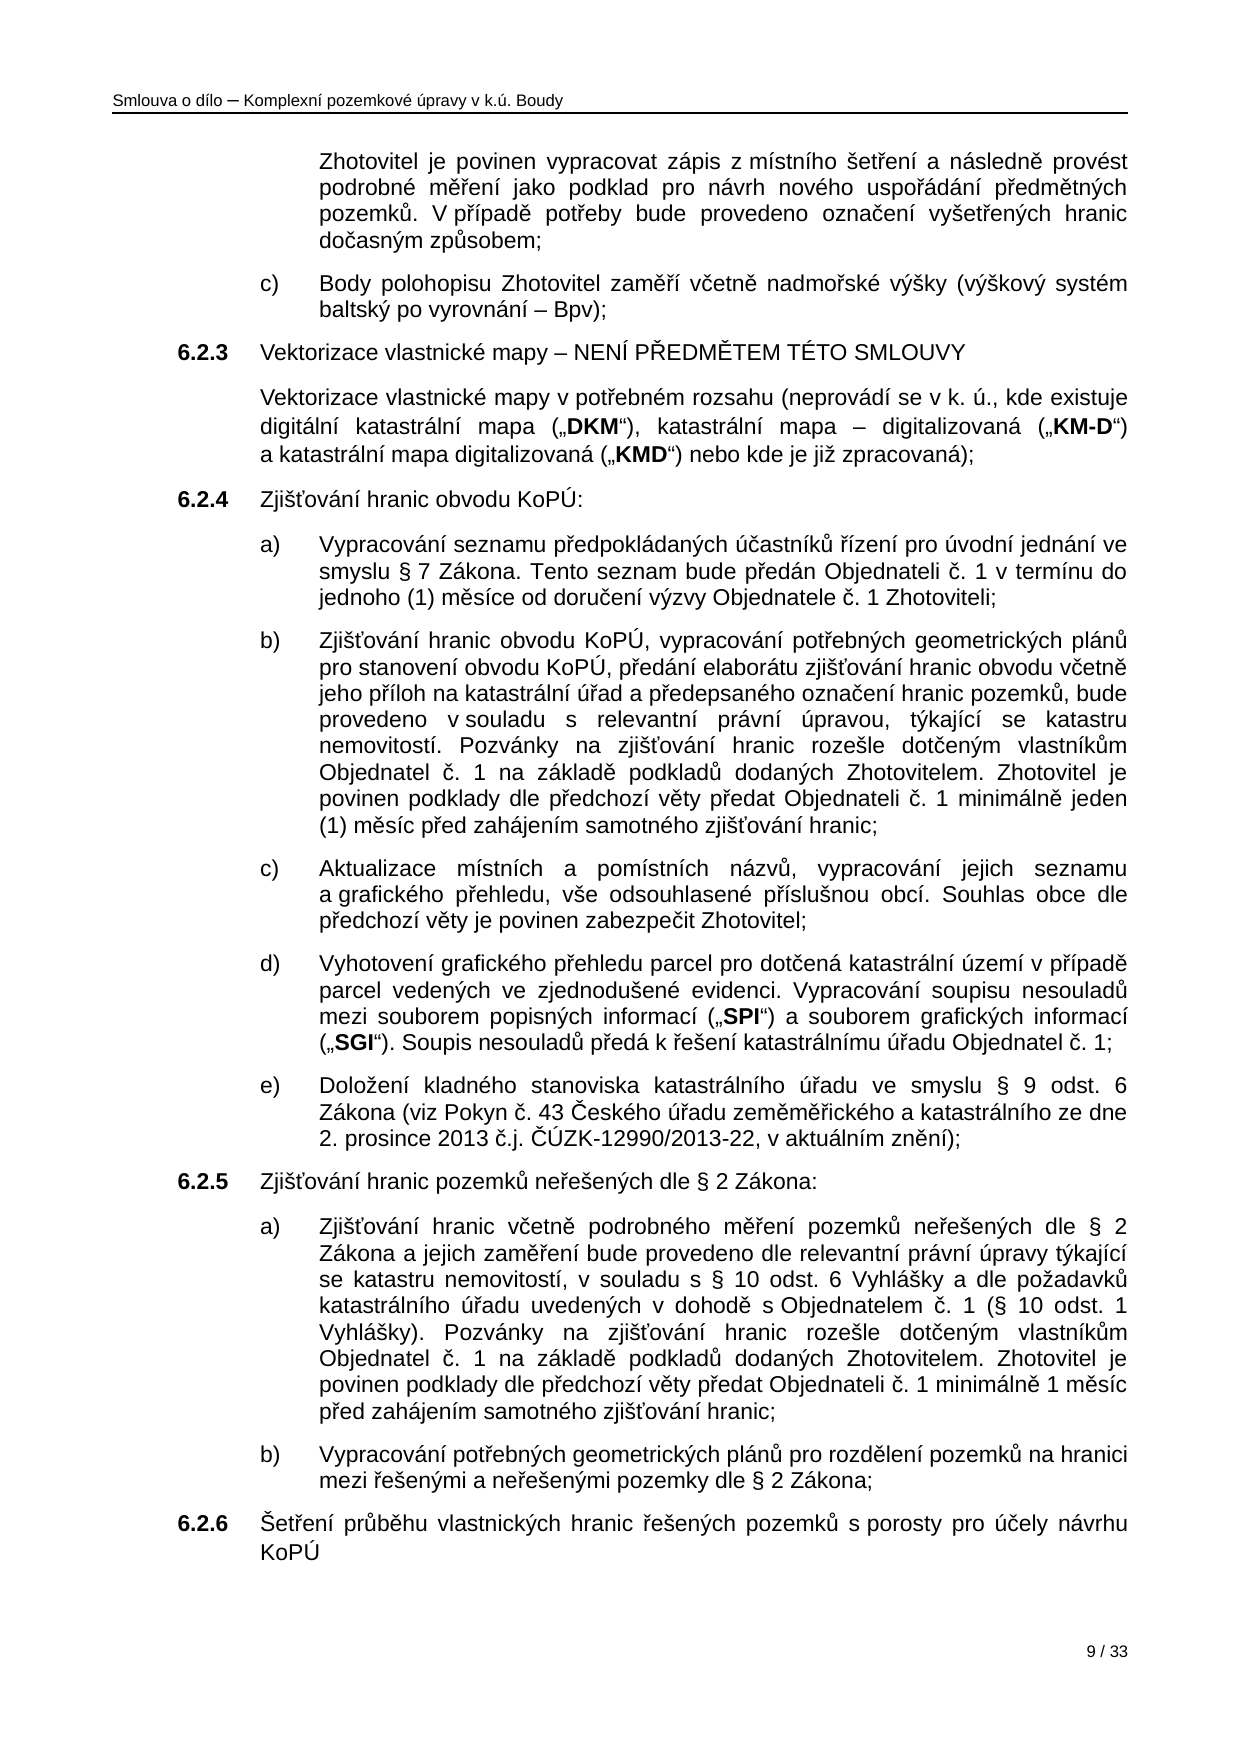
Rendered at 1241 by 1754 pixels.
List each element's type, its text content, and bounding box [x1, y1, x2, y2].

list Vypracování seznamu předpokládaných účastníků řízení pro úvodní jednání ve smyslu § 7 Zákona. Tento seznam bude předán Objednateli č. 1 v termínu do jednoho (1) měsíce od doručení výzvy Objednatele č. 1 Zhotoviteli; [260, 531, 1128, 610]
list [260, 148, 1128, 253]
list Vypracování potřebných geometrických plánů pro rozdělení pozemků na hranici mezi řešenými a neřešenými pozemky dle § 2 Zákona; [260, 1441, 1128, 1493]
list Vektorizace vlastnické mapy v potřebném rozsahu (neprovádí se v k. ú., kde existuje digitální katastrální mapa („DKM“), katastrální mapa – digitalizovaná („KM-D“) a katastrální mapa digitalizovaná („KMD“) nebo kde je již zpracovaná); [260, 384, 1128, 467]
list Vyhotovení grafického přehledu parcel pro dotčená katastrální území v případě parcel vedených ve zjednodušené evidenci. Vypracování soupisu nesouladů mezi souborem popisných informací („SPI“) a souborem grafických informací („SGI“). Soupis nesouladů předá k řešení katastrálnímu úřadu Objednatel č. 1; [260, 950, 1128, 1056]
list Doložení kladného stanoviska katastrálního úřadu ve smyslu § 9 odst. 6 Zákona (viz Pokyn č. 43 Českého úřadu zeměměřického a katastrálního ze dne 2. prosince 2013 č.j. ČÚZK-12990/2013-22, v aktuálním znění); [260, 1072, 1128, 1151]
text Zjišťování hranic obvodu KoPÚ: [177, 486, 1128, 513]
text Vektorizace vlastnické mapy – NENÍ PŘEDMĚTEM TÉTO SMLOUVY [177, 339, 1128, 366]
list Aktualizace místních a pomístních názvů, vypracování jejich seznamu a grafického přehledu, vše odsouhlasené příslušnou obcí. Souhlas obce dle předchozí věty je povinen zabezpečit Zhotovitel; [260, 854, 1128, 934]
list Body polohopisu Zhotovitel zaměří včetně nadmořské výšky (výškový systém baltský po vyrovnání – Bpv); [260, 270, 1128, 322]
list Zjišťování hranic obvodu KoPÚ, vypracování potřebných geometrických plánů pro stanovení obvodu KoPÚ, předání elaborátu zjišťování hranic obvodu včetně jeho příloh na katastrální úřad a předepsaného označení hranic pozemků, bude provedeno v souladu s relevantní právní úpravou, týkající se katastru nemovitostí. Pozvánky na zjišťování hranic rozešle dotčeným vlastníkům Objednatel č. 1 na základě podkladů dodaných Zhotovitelem. Zhotovitel je povinen podklady dle předchozí věty předat Objednateli č. 1 minimálně jeden (1) měsíc před zahájením samotného zjišťování hranic; [260, 627, 1128, 838]
list Zjišťování hranic včetně podrobného měření pozemků neřešených dle § 2 Zákona a jejich zaměření bude provedeno dle relevantní právní úpravy týkající se katastru nemovitostí, v souladu s § 10 odst. 6 Vyhlášky a dle požadavků katastrálního úřadu uvedených v dohodě s Objednatelem č. 1 (§ 10 odst. 1 Vyhlášky). Pozvánky na zjišťování hranic rozešle dotčeným vlastníkům Objednatel č. 1 na základě podkladů dodaných Zhotovitelem. Zhotovitel je povinen podklady dle předchozí věty předat Objednateli č. 1 minimálně 1 měsíc před zahájením samotného zjišťování hranic; [260, 1213, 1128, 1424]
text Zjišťování hranic pozemků neřešených dle § 2 Zákona: [177, 1168, 1128, 1194]
text Šetření průběhu vlastnických hranic řešených pozemků s porosty pro účely návrhu KoPÚ [177, 1510, 1128, 1565]
